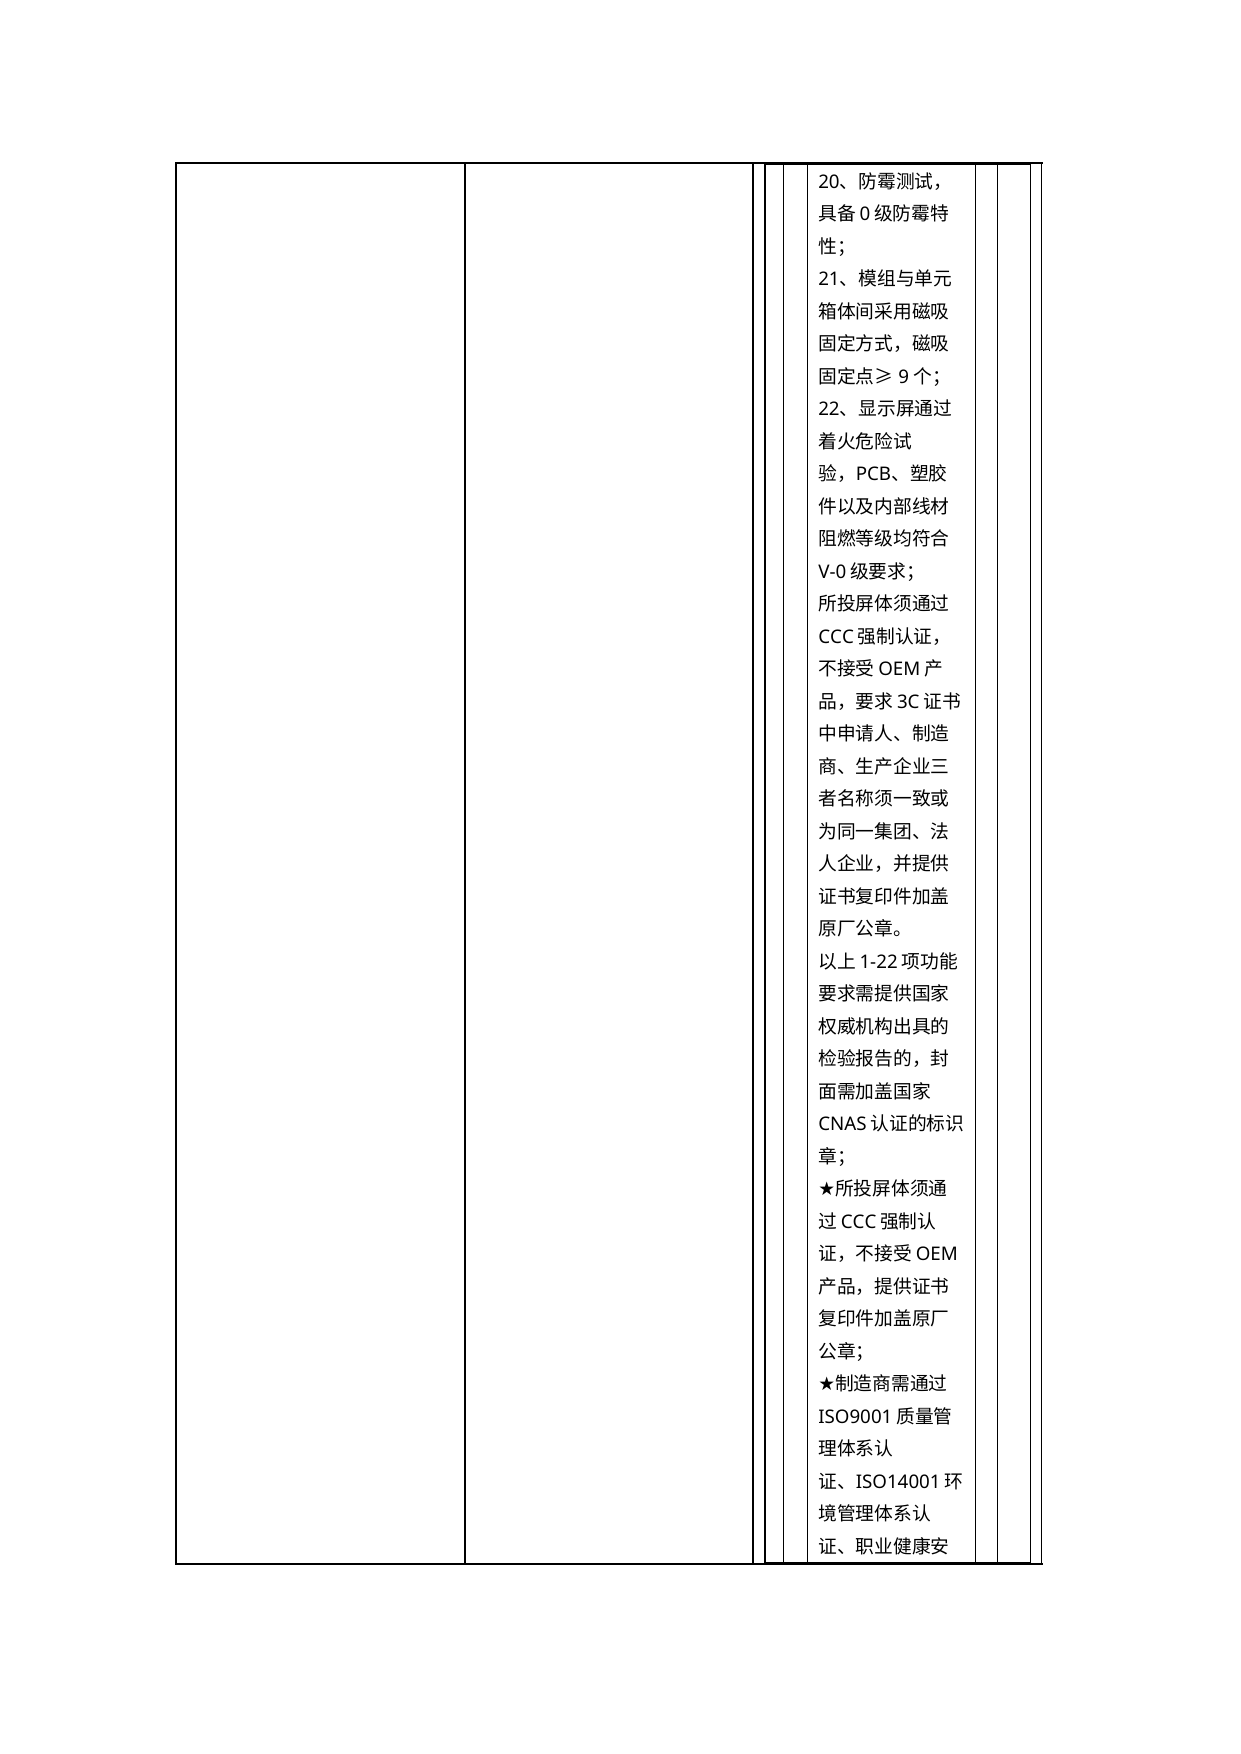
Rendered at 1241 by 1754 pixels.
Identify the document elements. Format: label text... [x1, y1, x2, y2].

table_cell 1 [177, 164, 464, 1563]
table_cell [1031, 164, 1041, 1563]
table_cell [784, 165, 807, 1562]
table_cell [766, 165, 783, 1562]
table_cell [998, 165, 1030, 1562]
table_cell [808, 165, 975, 1562]
table_cell [754, 164, 764, 1563]
table_cell [976, 165, 997, 1562]
table_cell [466, 164, 752, 1563]
